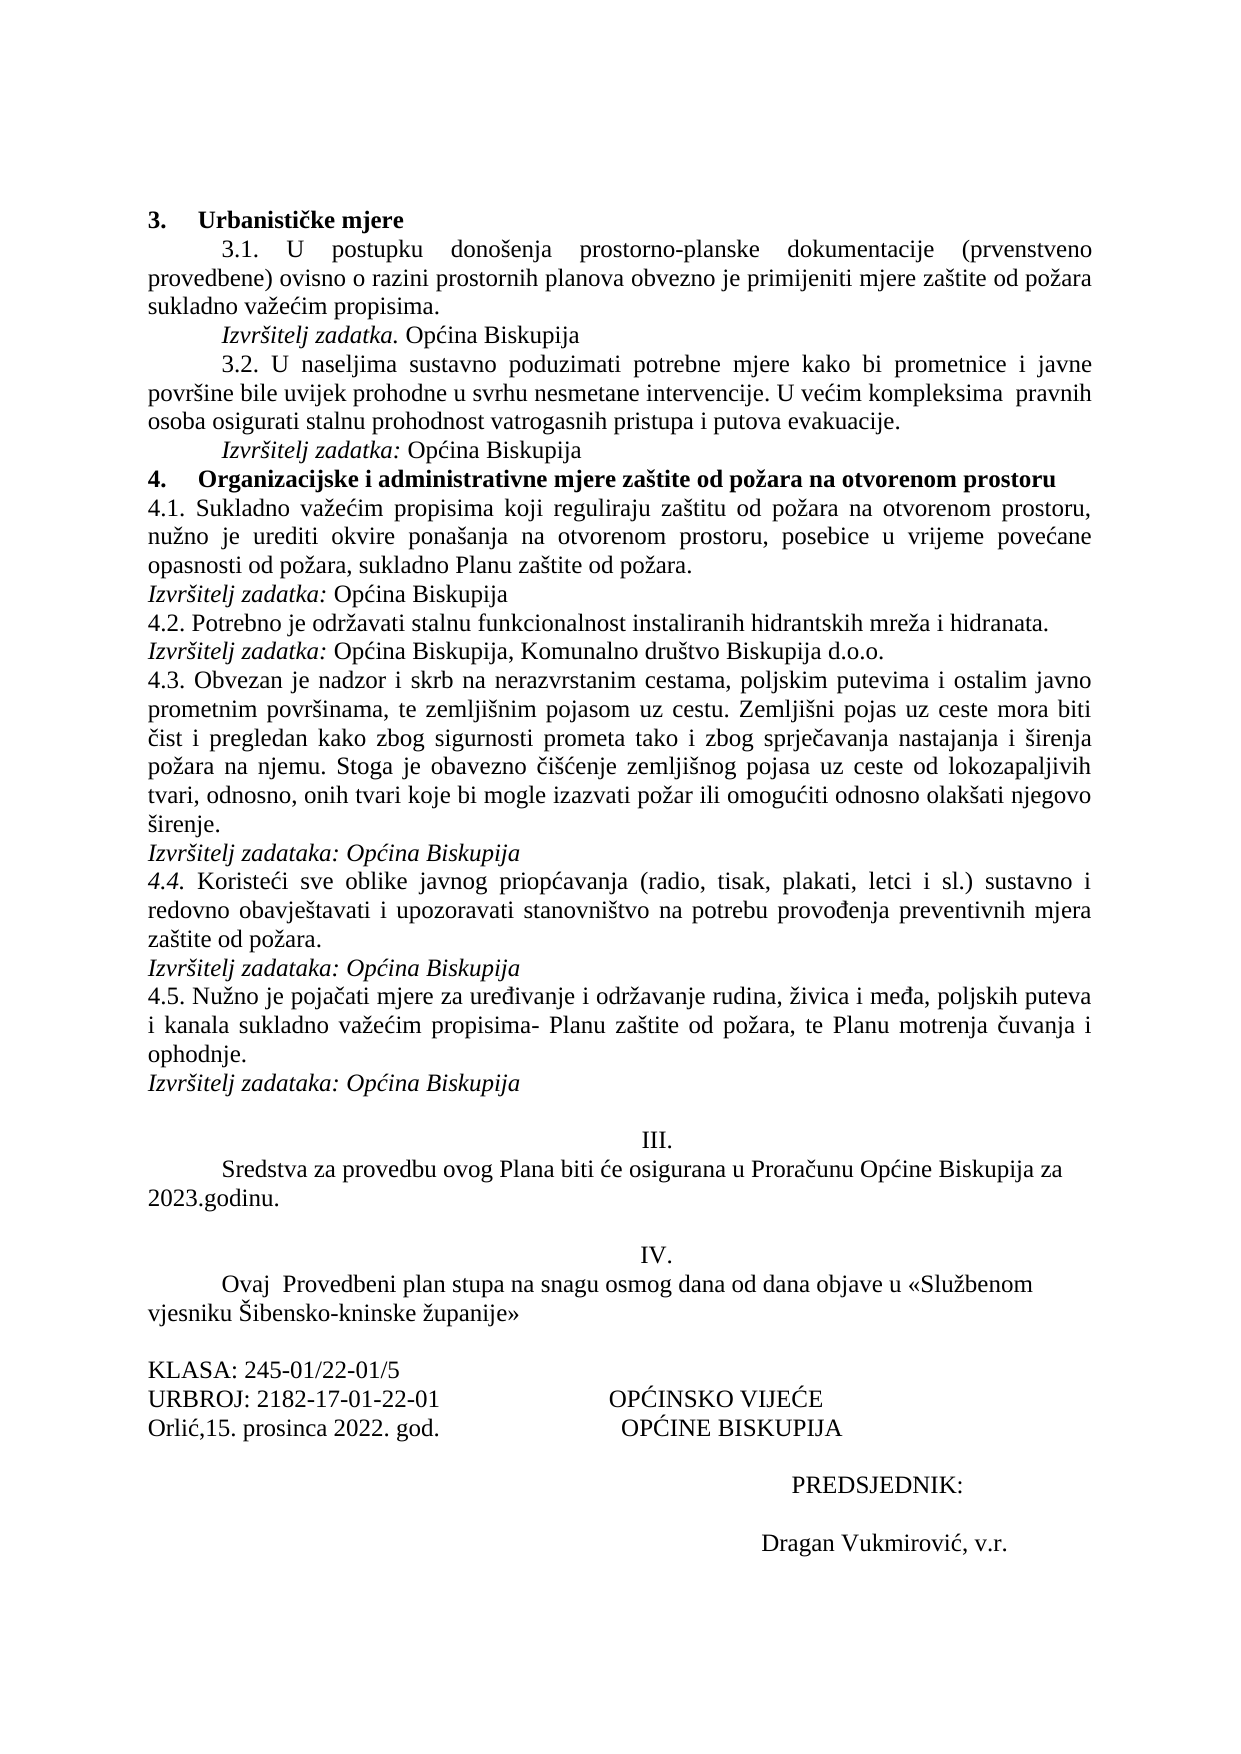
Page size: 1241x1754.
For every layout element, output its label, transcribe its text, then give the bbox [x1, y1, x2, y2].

text 4.3. Obvezan je nadzor i skrb na nerazvrstanim cestama, poljskim putevima i ostalim javno prometnim površinama, te zemljišnim pojasom uz cestu. Zemljišni pojas uz ceste mora biti čist i pregledan kako zbog sigurnosti prometa tako i zbog sprječavanja nastajanja i širenja požara na njemu. Stoga je obavezno čišćenje zemljišnog pojasa uz ceste od lokozapaljivih tvari, odnosno, onih tvari koje bi mogle izazvati požar ili omogućiti odnosno olakšati njegovo širenje. [148, 665, 1093, 838]
text Izvršitelj zadatka: Općina Biskupija [148, 579, 1093, 608]
text Ovaj Provedbeni plan stupa na snagu osmog dana od dana objave u «Službenom vjesniku Šibensko-kninske županije» [148, 1269, 1093, 1326]
text PREDSJEDNIK: [148, 1470, 1093, 1499]
text Izvršitelj zadataka: Općina Biskupija [148, 1068, 1093, 1096]
text 4.5. Nužno je pojačati mjere za uređivanje i održavanje rudina, živica i međa, poljskih puteva i kanala sukladno važećim propisima- Planu zaštite od požara, te Planu motrenja čuvanja i ophodnje. [148, 981, 1093, 1068]
text Sredstva za provedbu ovog Plana biti će osigurana u Proračunu Općine Biskupija za 2023.godinu. [148, 1154, 1093, 1211]
text 4.2. Potrebno je održavati stalnu funkcionalnost instaliranih hidrantskih mreža i hidranata. [148, 608, 1093, 636]
text Izvršitelj zadatka. Općina Biskupija [148, 320, 1093, 349]
text URBROJ: 2182-17-01-22-01 OPĆINSKO VIJEĆE [148, 1384, 1093, 1413]
text 4.4. Koristeći sve oblike javnog priopćavanja (radio, tisak, plakati, letci i sl.) sustavno i redovno obavještavati i upozoravati stanovništvo na potrebu provođenja preventivnih mjera zaštite od požara. [148, 866, 1093, 953]
text 3.2. U naseljima sustavno poduzimati potrebne mjere kako bi prometnice i javne površine bile uvijek prohodne u svrhu nesmetane intervencije. U većim kompleksima pravnih osoba osigurati stalnu prohodnost vatrogasnih pristupa i putova evakuacije. [148, 349, 1093, 435]
text Izvršitelj zadatka: Općina Biskupija, Komunalno društvo Biskupija d.o.o. [148, 636, 1093, 665]
text 4. Organizacijske i administrativne mjere zaštite od požara na otvorenom prostoru [148, 464, 1093, 493]
text 3. Urbanističke mjere [148, 205, 1093, 234]
text Orlić,15. prosinca 2022. god. OPĆINE BISKUPIJA [148, 1413, 1093, 1441]
text Izvršitelj zadataka: Općina Biskupija [148, 953, 1093, 981]
text III. [148, 1125, 1093, 1154]
text 4.1. Sukladno važećim propisima koji reguliraju zaštitu od požara na otvorenom prostoru, nužno je urediti okvire ponašanja na otvorenom prostoru, posebice u vrijeme povećane opasnosti od požara, sukladno Planu zaštite od požara. [148, 493, 1093, 579]
text IV. [148, 1240, 1093, 1269]
text KLASA: 245-01/22-01/5 [148, 1355, 1093, 1384]
text Izvršitelj zadataka: Općina Biskupija [148, 838, 1093, 866]
text Dragan Vukmirović, v.r. [590, 1528, 1093, 1556]
text Izvršitelj zadatka: Općina Biskupija [148, 435, 1093, 464]
text 3.1. U postupku donošenja prostorno-planske dokumentacije (prvenstveno provedbene) ovisno o razini prostornih planova obvezno je primijeniti mjere zaštite od požara sukladno važećim propisima. [148, 234, 1093, 320]
